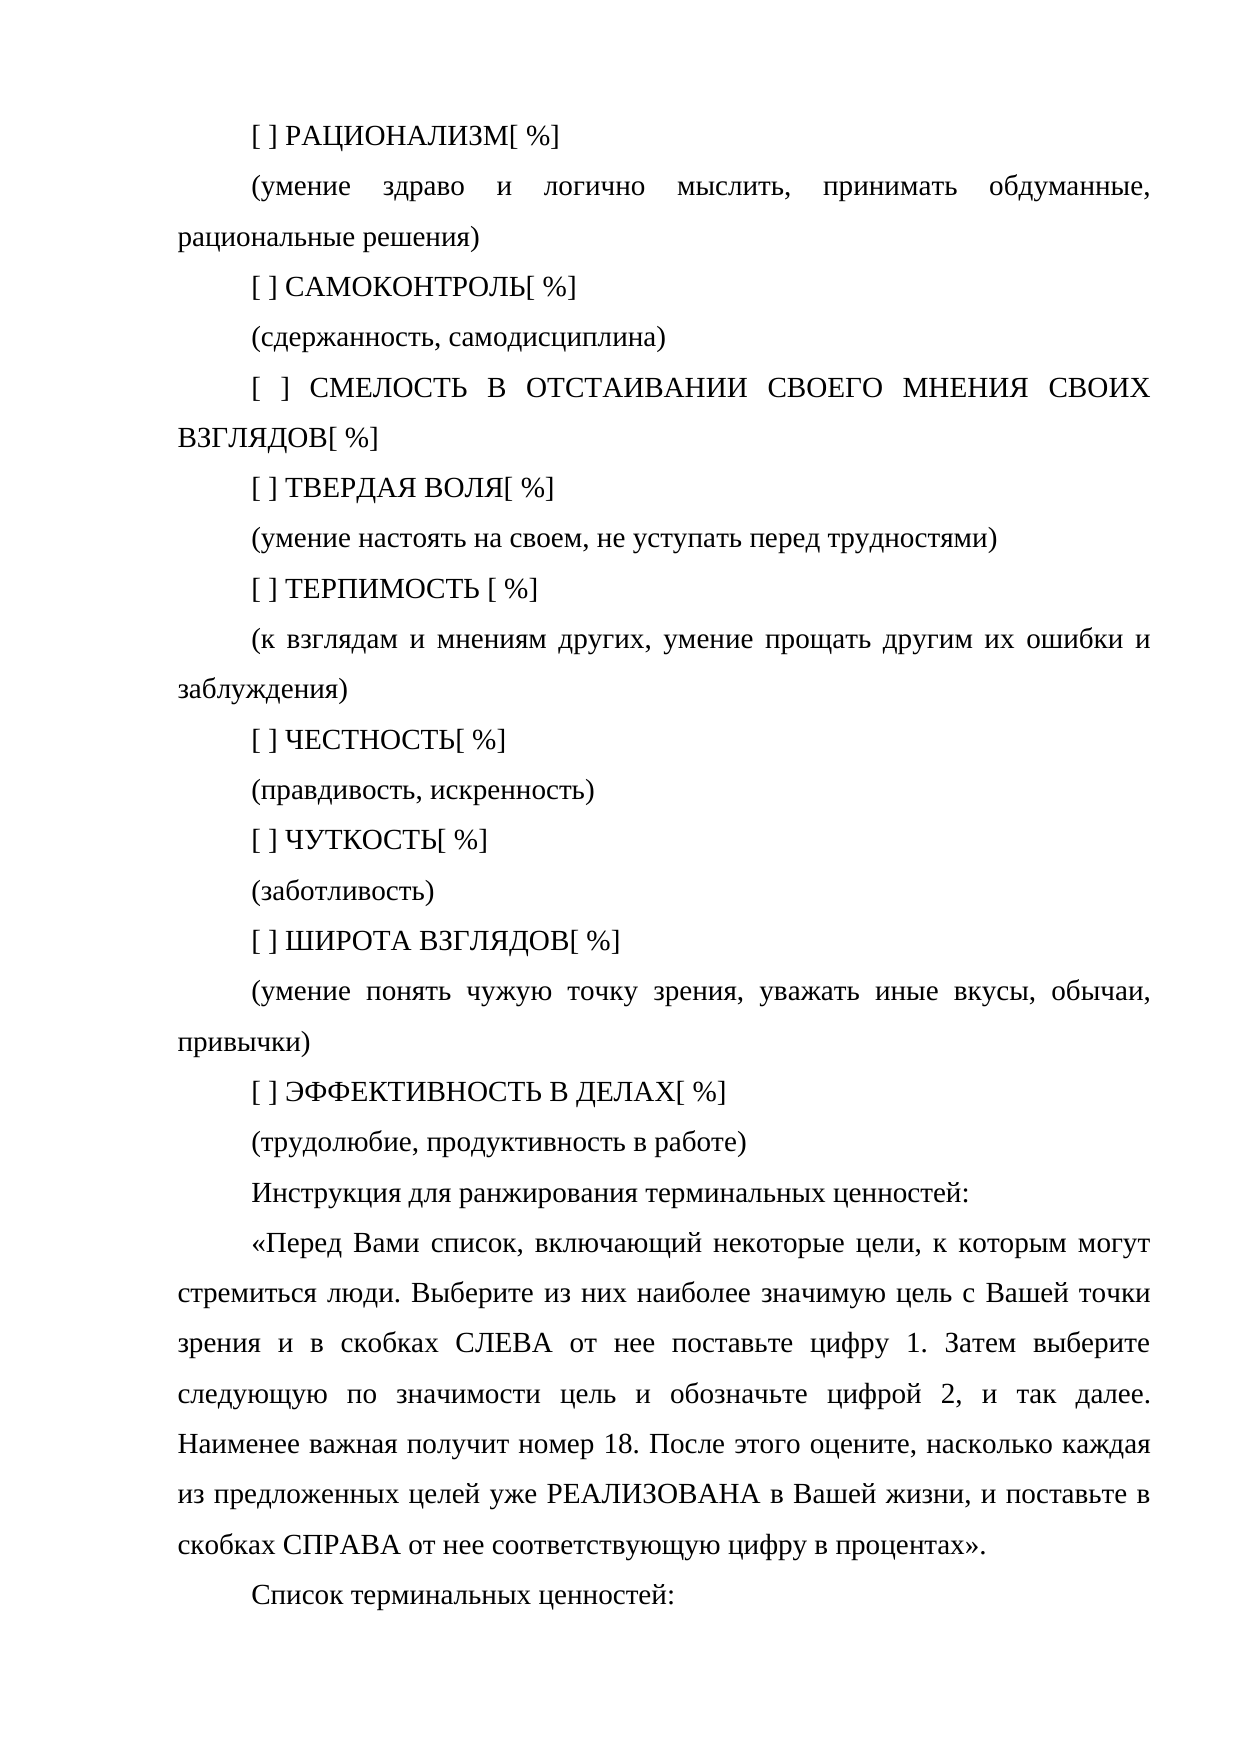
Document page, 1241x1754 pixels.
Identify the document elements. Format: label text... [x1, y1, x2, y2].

text «Перед Вами список, включающий некоторые цели, к которым могут стремиться люди. Выберите из них наиболее значимую цель с Вашей точки зрения и в скобках СЛЕВА от нее поставьте цифру 1. Затем выберите следующую по значимости цель и обозначьте цифрой 2, и так далее. Наименее важная получит номер 18. После этого оцените, насколько каждая из предложенных целей уже РЕАЛИЗОВАНА в Вашей жизни, и поставьте в скобках СПРАВА от нее соответствующую цифру в процентах». [177, 1225, 1152, 1560]
text (умение здраво и логично мыслить, принимать обдуманные, рациональные решения) [177, 168, 1152, 252]
text (трудолюбие, продуктивность в работе) [177, 1124, 1152, 1158]
text (умение понять чужую точку зрения, уважать иные вкусы, обычаи, привычки) [177, 973, 1152, 1057]
text (правдивость, искренность) [177, 772, 1152, 806]
text [ ] РАЦИОНАЛИЗМ[ %] [177, 118, 1152, 152]
text [ ] ЧУТКОСТЬ[ %] [177, 822, 1152, 856]
text [ ] ЭФФЕКТИВНОСТЬ В ДЕЛАХ[ %] [177, 1074, 1152, 1108]
text Список терминальных ценностей: [177, 1577, 1152, 1611]
text [ ] ШИРОТА ВЗГЛЯДОВ[ %] [177, 923, 1152, 957]
text [ ] САМОКОНТРОЛЬ[ %] [177, 269, 1152, 303]
text Инструкция для ранжирования терминальных ценностей: [177, 1175, 1152, 1208]
text (заботливость) [177, 873, 1152, 906]
text [ ] ЧЕСТНОСТЬ[ %] [177, 722, 1152, 755]
text (умение настоять на своем, не уступать перед трудностями) [177, 521, 1152, 554]
text (к взглядам и мнениям других, умение прощать другим их ошибки и заблуждения) [177, 621, 1152, 705]
text (сдержанность, самодисциплина) [177, 319, 1152, 353]
text [ ] ТВЕРДАЯ ВОЛЯ[ %] [177, 470, 1152, 504]
text [ ] СМЕЛОСТЬ В ОТСТАИВАНИИ СВОЕГО МНЕНИЯ СВОИХ ВЗГЛЯДОВ[ %] [177, 370, 1152, 453]
text [ ] ТЕРПИМОСТЬ [ %] [177, 571, 1152, 604]
